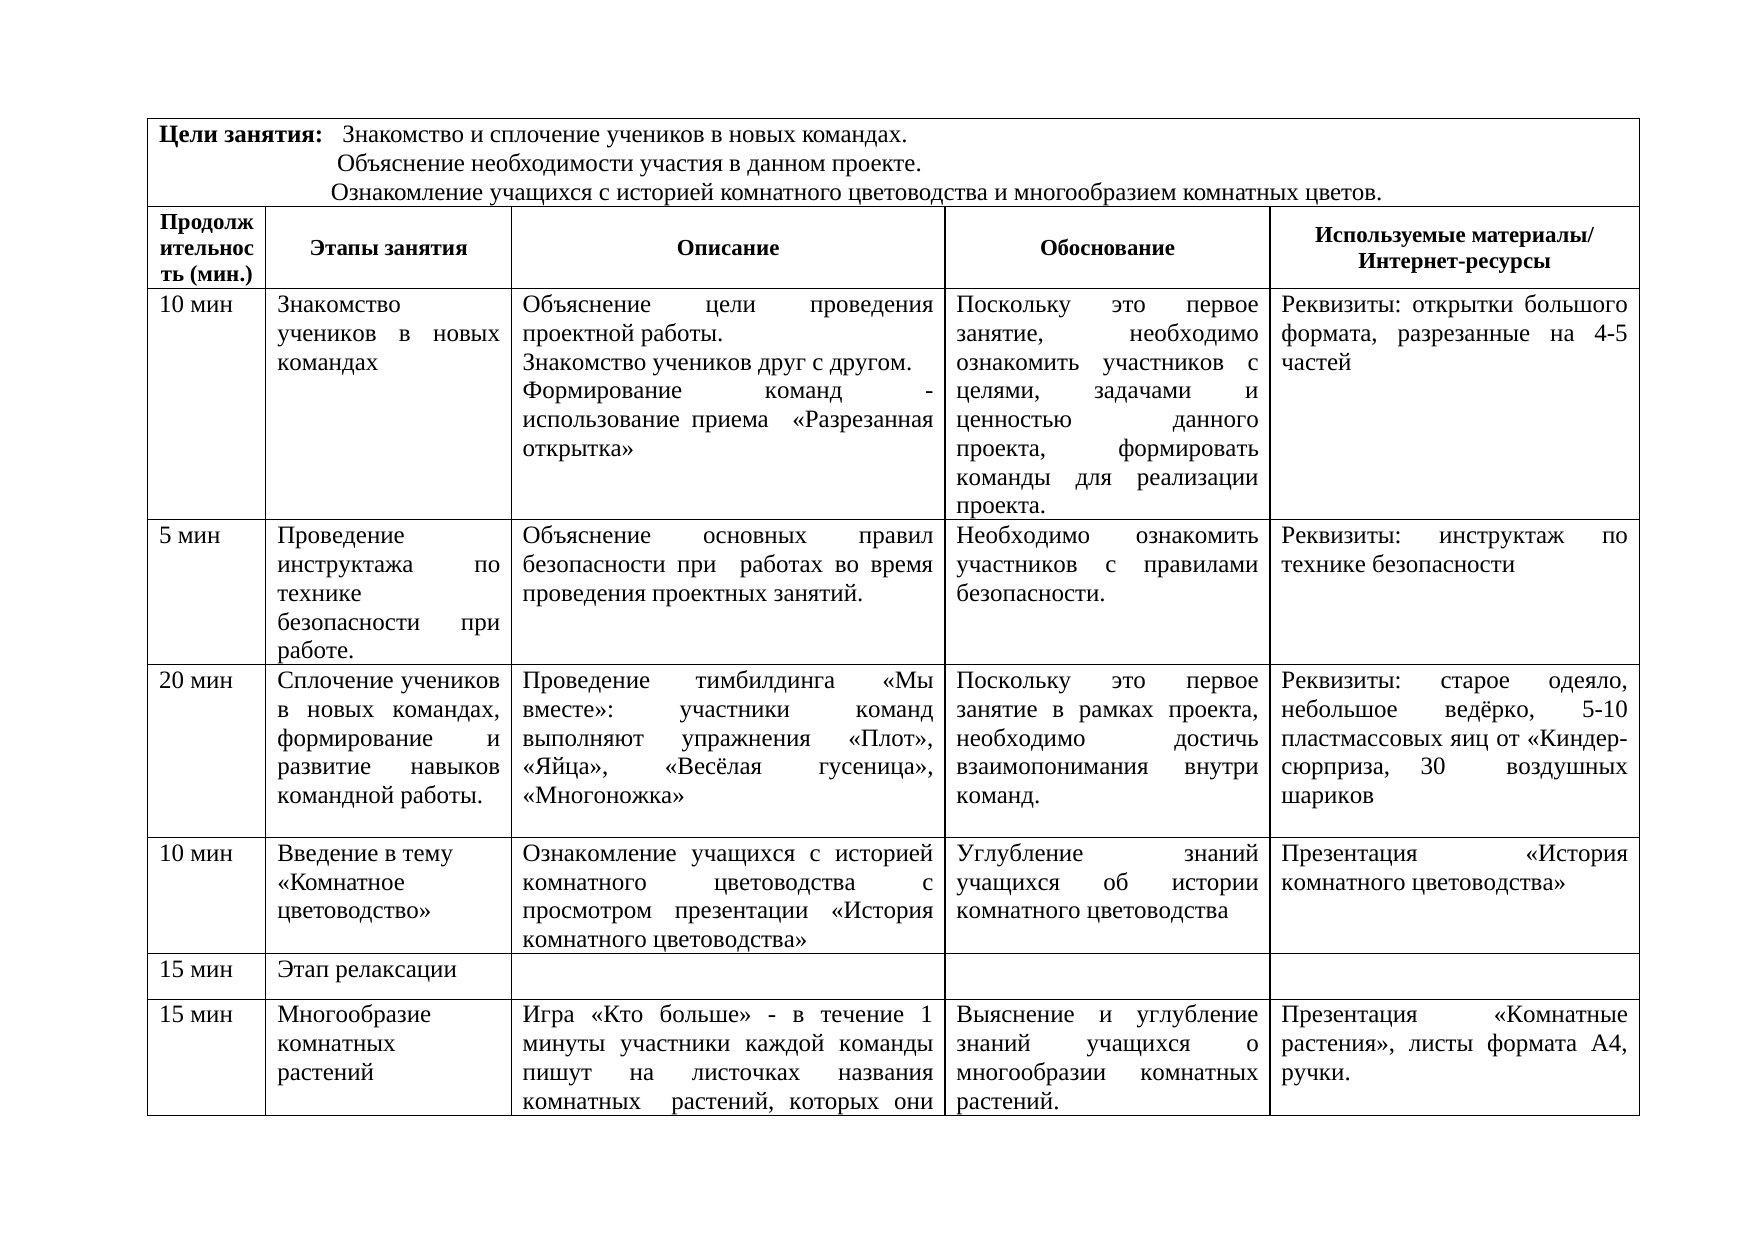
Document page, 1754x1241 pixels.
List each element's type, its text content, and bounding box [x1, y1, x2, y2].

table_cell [512, 1000, 944, 1114]
table_cell 15 мин [148, 954, 265, 998]
table_cell 5 мин [148, 520, 265, 664]
table_cell Реквизиты: старое одеяло, небольшое ведёрко, 5-10 пластмассовых яиц от «Киндер-сюрприза, 30 воздушных шариков [1271, 665, 1639, 837]
table_cell Объяснение цели проведения проектной работы. Знакомство учеников друг с другом. Формирование команд - использование приема «Разрезанная открытка» [512, 289, 944, 519]
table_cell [266, 1000, 511, 1114]
table_cell Презентация «История комнатного цветоводства» [1271, 838, 1639, 953]
table_cell Необходимо ознакомить участников с правилами безопасности. [946, 520, 1269, 664]
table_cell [1271, 1000, 1639, 1114]
table_cell Поскольку это первое занятие, необходимо ознакомить участников с целями, задачами и ценностью данного проекта, формировать команды для реализации проекта. [946, 289, 1269, 519]
table_cell Проведение инструктажа по технике безопасности при работе. [266, 520, 511, 664]
table_cell Поскольку это первое занятие в рамках проекта, необходимо достичь взаимопонимания внутри команд. [946, 665, 1269, 837]
table_cell Реквизиты: открытки большого формата, разрезанные на 4-5 частей [1271, 289, 1639, 519]
table_cell 15 мин [148, 1000, 265, 1114]
table_cell Реквизиты: инструктаж по технике безопасности [1271, 520, 1639, 664]
table_cell 20 мин [148, 665, 265, 837]
table_cell Цели занятия: Знакомство и сплочение учеников в новых командах. Объяснение необходимости участия в данном проекте. Ознакомление учащихся с историей комнатного цветоводства и многообразием комнатных цветов. [148, 119, 1639, 206]
table_cell 10 мин [148, 838, 265, 953]
table_cell Проведение тимбилдинга «Мы вместе»: участники команд выполняют упражнения «Плот», «Яйца», «Весёлая гусеница», «Многоножка» [512, 665, 944, 837]
table_cell Продолжительность (мин.) [148, 207, 265, 288]
table_cell Объяснение основных правил безопасности при работах во время проведения проектных занятий. [512, 520, 944, 664]
table_cell Сплочение учеников в новых командах, формирование и развитие навыков командной работы. [266, 665, 511, 837]
table_cell Введение в тему «Комнатное цветоводство» [266, 838, 511, 953]
table_cell Знакомство учеников в новых командах [266, 289, 511, 519]
table_cell Углубление знаний учащихся об истории комнатного цветоводства [946, 838, 1269, 953]
table_cell Используемые материалы/ Интернет-ресурсы [1271, 207, 1639, 288]
table_cell Ознакомление учащихся с историей комнатного цветоводства с просмотром презентации «История комнатного цветоводства» [512, 838, 944, 953]
table_cell Этап релаксации [266, 954, 511, 998]
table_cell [946, 1000, 1269, 1114]
table_cell 10 мин [148, 289, 265, 519]
table_cell Этапы занятия [266, 207, 511, 288]
table_cell [946, 954, 1269, 998]
table_cell Описание [512, 207, 944, 288]
table_cell [512, 954, 944, 998]
table_cell Обоснование [946, 207, 1269, 288]
table_cell [1271, 954, 1639, 998]
